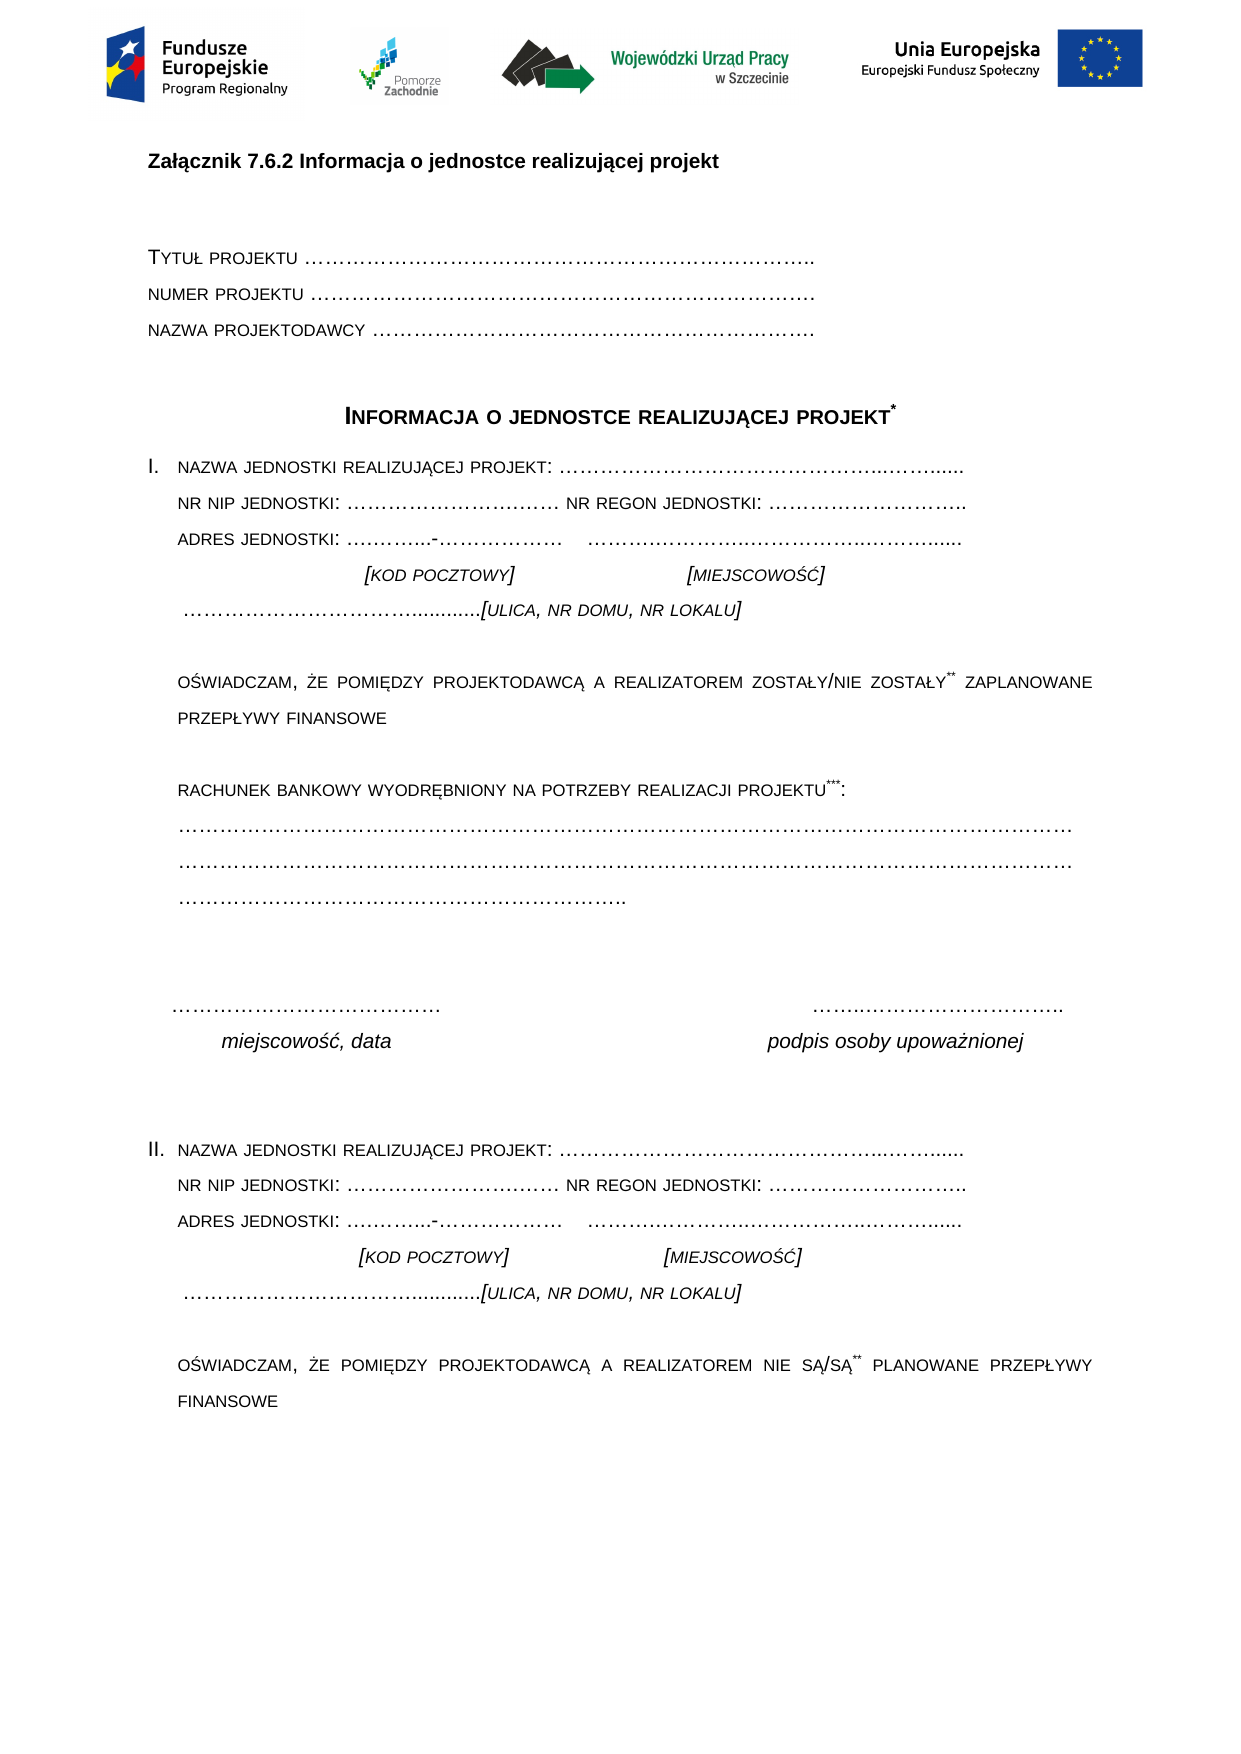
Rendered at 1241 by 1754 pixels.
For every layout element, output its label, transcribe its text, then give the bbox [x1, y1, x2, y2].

title Informacja o jednostce realizującej projekt* [148, 401, 1092, 429]
text Załącznik 7.6.2 Informacja o jednostce realizującej projekt [148, 149, 1092, 173]
title ……………………………............[ulica, nr domu, nr lokalu] [148, 1280, 1092, 1304]
title nr nip jednostki: …………………….…… nr regon jednostki: ……………………….. [148, 489, 1092, 513]
picture [490, 28, 799, 105]
title adres jednostki: ….……...-……………… ……….…………..……………..………...... [148, 1208, 1092, 1232]
title nazwa jednostki realizującej projekt: ………………………………………...……...... [148, 1136, 1092, 1160]
title Tytuł projektu ……………………………………………………………….. [148, 245, 1092, 269]
title nazwa projektodawcy ………………………………………………………. [148, 317, 1092, 341]
text miejscowość, data podpis osoby upoważnionej [148, 1028, 1092, 1052]
title [kod pocztowy] [miejscowość] [148, 1244, 1092, 1268]
title numer projektu ………………………………………………………………. [148, 281, 1092, 305]
title [kod pocztowy] [miejscowość] [148, 561, 1092, 585]
picture [350, 27, 449, 105]
title nr nip jednostki: …………………….…… nr regon jednostki: ……………………….. [148, 1172, 1092, 1196]
picture [88, 7, 306, 121]
title oświadczam, że pomiędzy projektodawcą a realizatorem nie są/są** planowane przepływy finansowe [177, 1352, 1092, 1412]
title …………………………………………………………………………………………………………………………………………………………………………………………………………………………………………………………………………………………….. [177, 813, 1092, 909]
title oświadczam, że pomiędzy projektodawcą a realizatorem zostały/nie zostały** zaplanowane przepływy finansowe [177, 669, 1092, 729]
title ……………………………............[ulica, nr domu, nr lokalu] [148, 597, 1092, 621]
title rachunek bankowy wyodrębniony na potrzeby realizacji projektu**: [177, 777, 1092, 801]
text ………………………………… ……..……………………….. [148, 993, 1092, 1017]
picture [842, 9, 1161, 106]
title nazwa jednostki realizującej projekt: ………………………………………...……...... [148, 453, 1092, 477]
title adres jednostki: ….……...-……………… ……….…………..……………..………...... [148, 525, 1092, 549]
